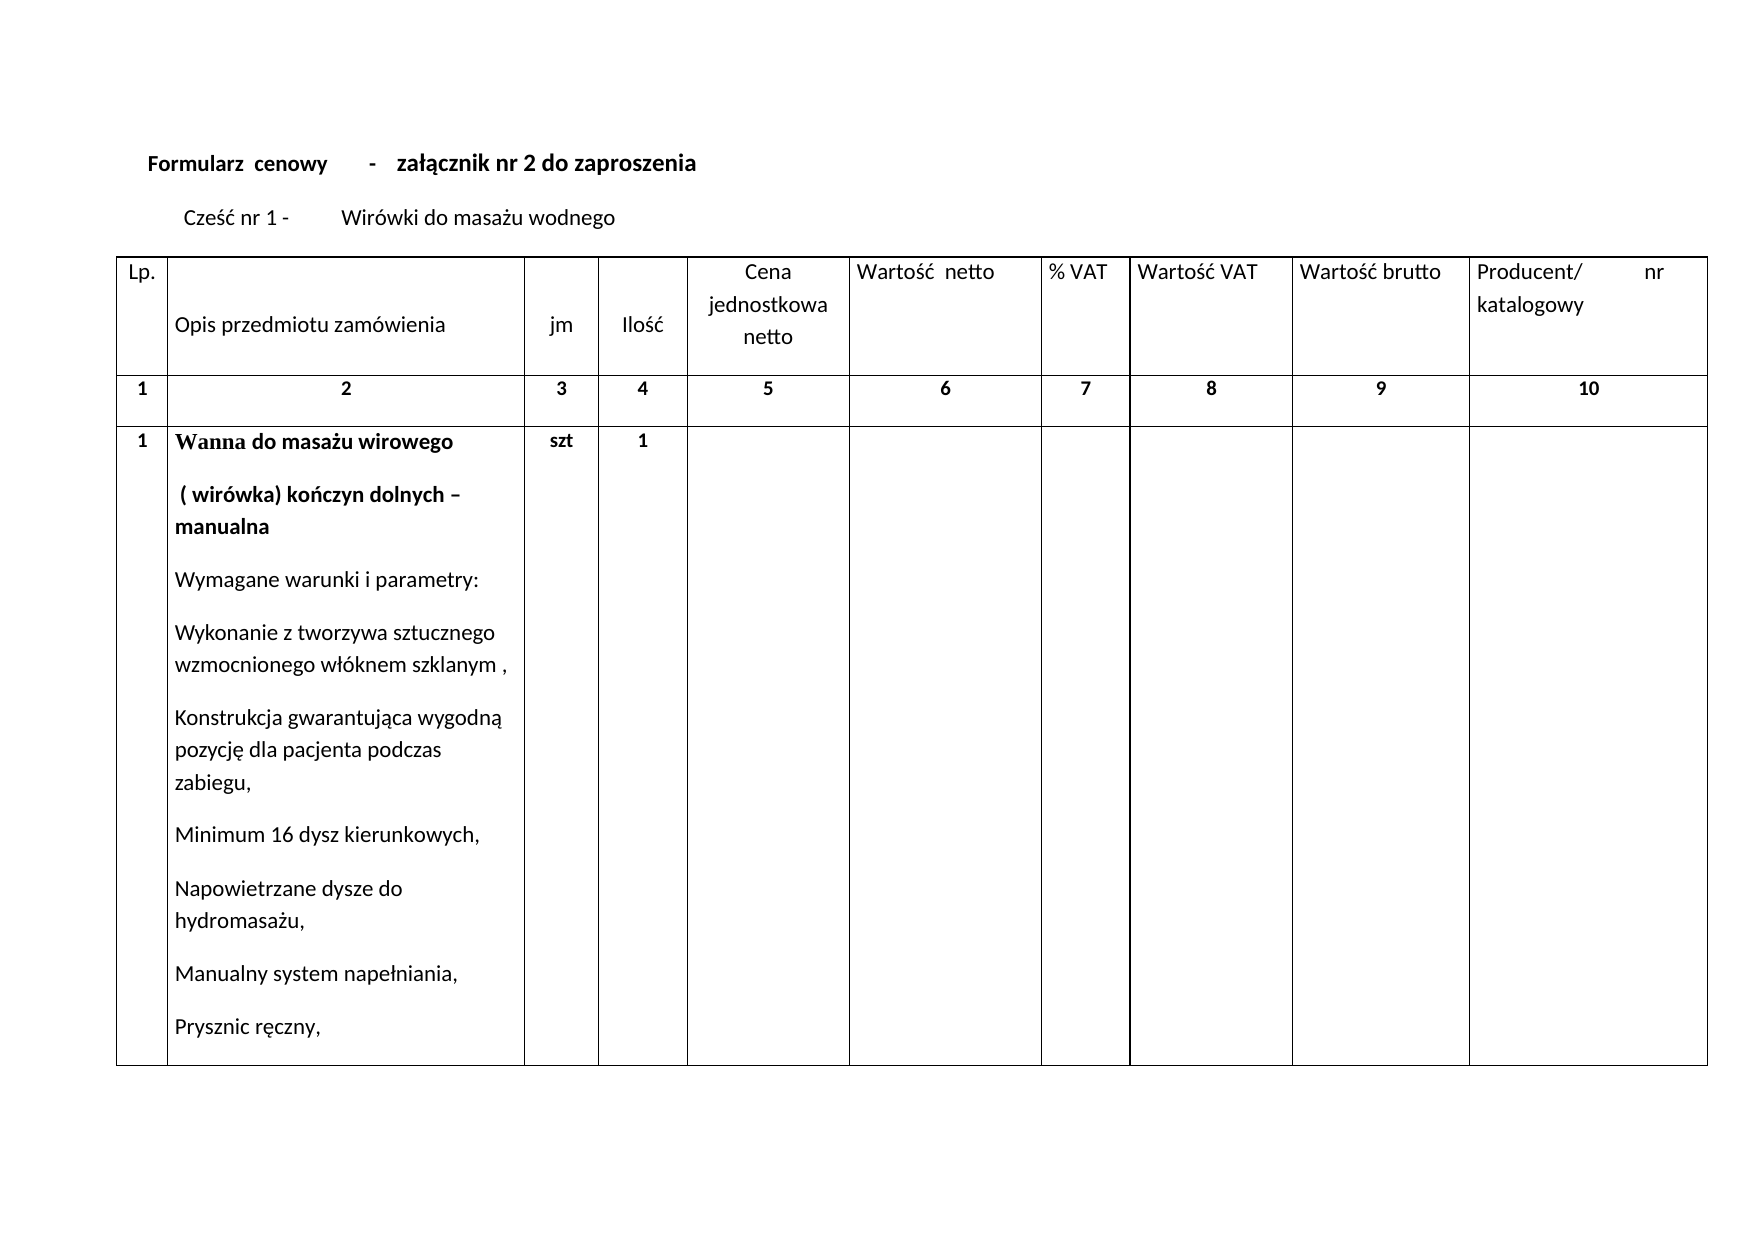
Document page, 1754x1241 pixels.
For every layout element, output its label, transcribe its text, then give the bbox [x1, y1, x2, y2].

table_header Cena jednostkowa netto [688, 258, 849, 374]
table_cell [1042, 427, 1129, 1064]
table_cell [1470, 427, 1707, 1064]
table_cell 5 [688, 376, 849, 426]
table_header Ilość [599, 258, 687, 374]
table_cell 2 [168, 376, 524, 426]
table_cell 8 [1131, 376, 1292, 426]
table_cell 1 [117, 427, 167, 1064]
table_cell [1131, 427, 1292, 1064]
table_cell 7 [1042, 376, 1129, 426]
table_header % VAT [1042, 258, 1129, 374]
text Formularz cenowy - załącznik nr 2 do zaproszenia [148, 148, 1606, 178]
table_header jm [525, 258, 598, 374]
table_cell 3 [525, 376, 598, 426]
table_header Producent/ nr katalogowy [1470, 258, 1707, 374]
table_cell 1 [599, 427, 687, 1064]
text Cześć nr 1 - Wirówki do masażu wodnego [148, 203, 1606, 231]
table_header Wartość netto [850, 258, 1041, 374]
table_cell 9 [1293, 376, 1469, 426]
table_cell [688, 427, 849, 1064]
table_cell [168, 427, 524, 1064]
table_header Wartość brutto [1293, 258, 1469, 374]
table_header Opis przedmiotu zamówienia [168, 258, 524, 374]
table_cell [1293, 427, 1469, 1064]
table_header Wartość VAT [1131, 258, 1292, 374]
table_cell [850, 427, 1041, 1064]
table_header Lp. [117, 258, 167, 374]
table_cell 10 [1470, 376, 1707, 426]
table_cell 6 [850, 376, 1041, 426]
table_cell 4 [599, 376, 687, 426]
table_cell 1 [117, 376, 167, 426]
table_cell szt [525, 427, 598, 1064]
